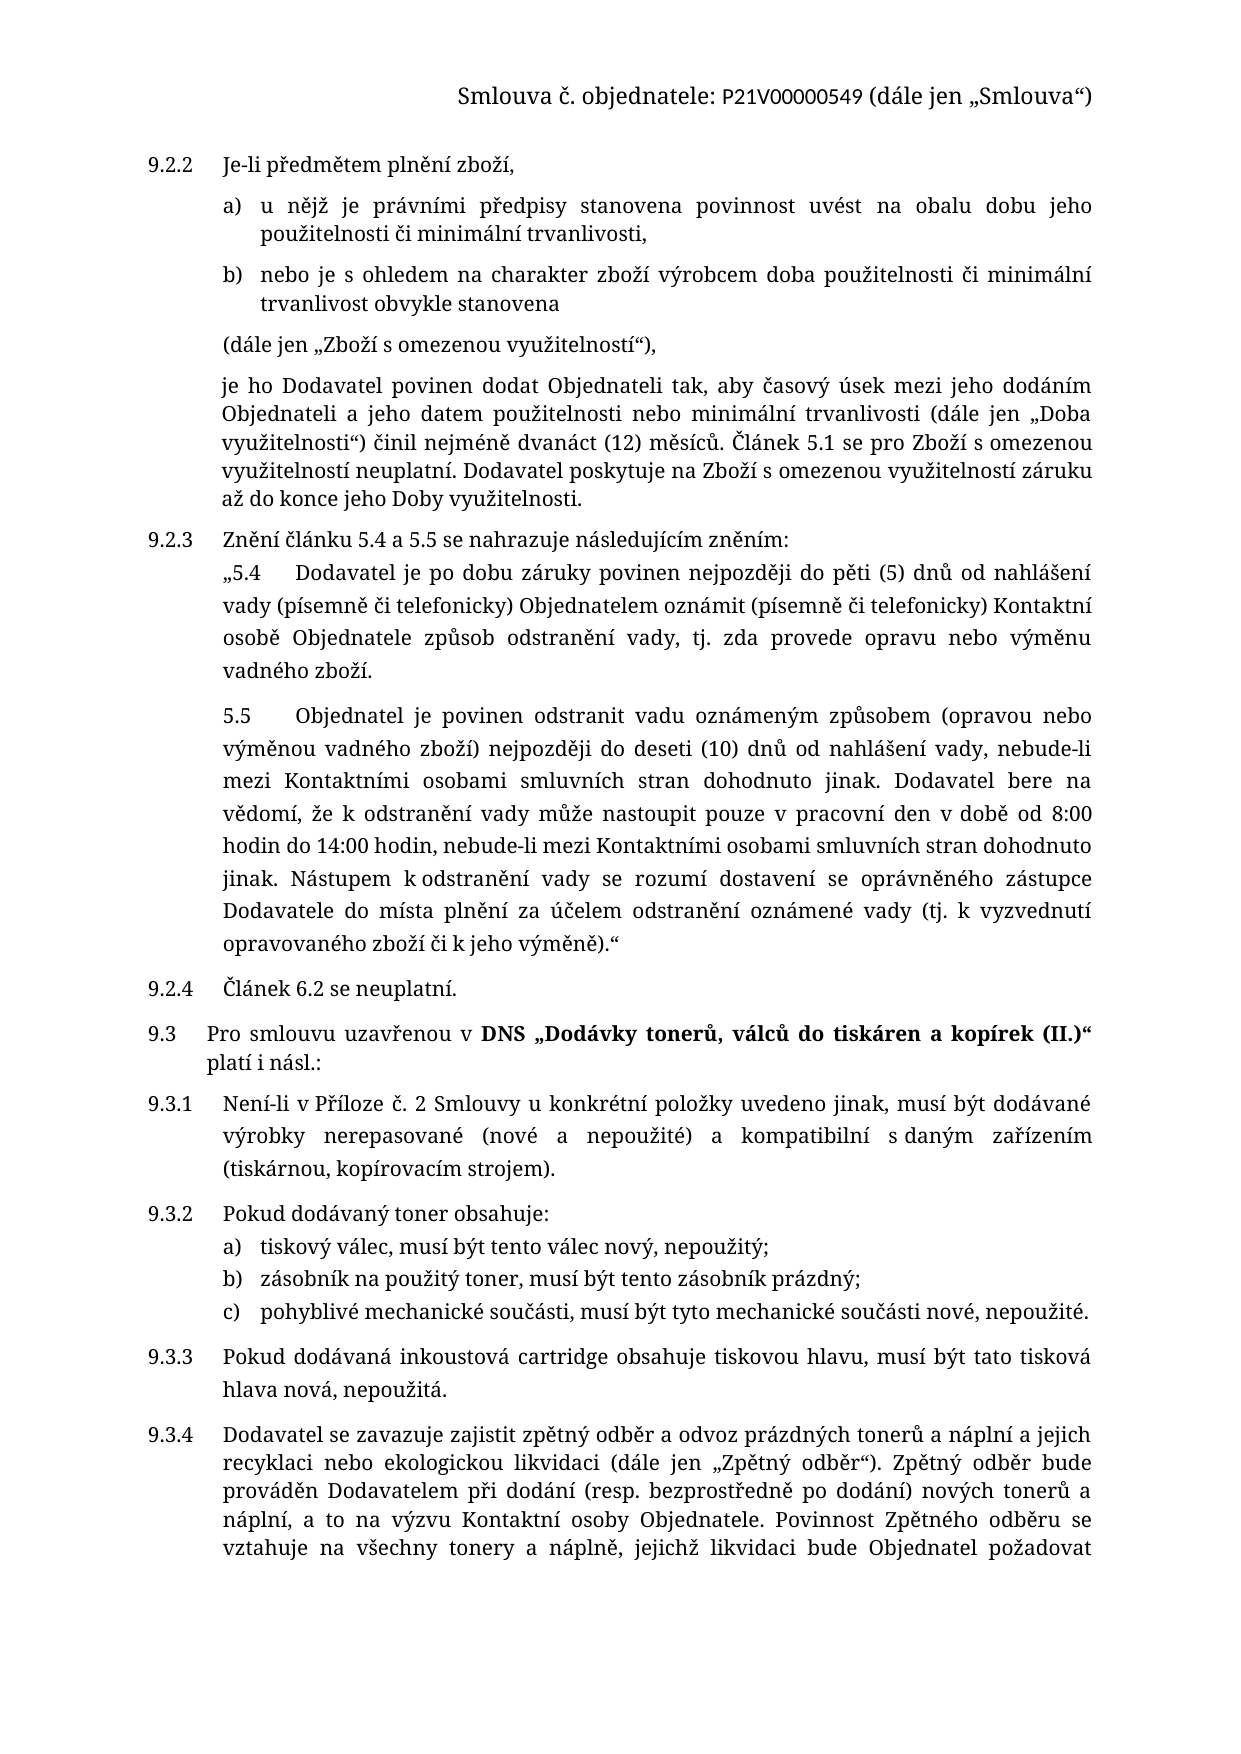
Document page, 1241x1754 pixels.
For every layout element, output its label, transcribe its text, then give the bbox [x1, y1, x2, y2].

list u nějž je právními předpisy stanovena povinnost uvést na obalu dobu jeho použitelnosti či minimální trvanlivosti, [223, 191, 1093, 248]
list tiskový válec, musí být tento válec nový, nepoužitý; [223, 1232, 1093, 1260]
list zásobník na použitý toner, musí být tento zásobník prázdný; [223, 1264, 1093, 1293]
list Je-li předmětem plnění zboží, [148, 150, 1093, 179]
list nebo je s ohledem na charakter zboží výrobcem doba použitelnosti či minimální trvanlivost obvykle stanovena [223, 261, 1093, 317]
list pohyblivé mechanické součásti, musí být tyto mechanické součásti nové, nepoužité. [223, 1297, 1093, 1325]
list Pokud dodávaná inkoustová cartridge obsahuje tiskovou hlavu, musí být tato tisková hlava nová, nepoužitá. [148, 1342, 1093, 1403]
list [148, 1420, 1093, 1562]
list Pokud dodávaný toner obsahuje: [148, 1199, 1093, 1228]
list Pro smlouvu uzavřenou v DNS „Dodávky tonerů, válců do tiskáren a kopírek (II.)“ platí i násl.: [148, 1019, 1093, 1076]
list Znění článku 5.4 a 5.5 se nahrazuje následujícím zněním: [148, 526, 1093, 554]
list „5.4 Dodavatel je po dobu záruky povinen nejpozději do pěti (5) dnů od nahlášení vady (písemně či telefonicky) Objednatelem oznámit (písemně či telefonicky) Kontaktní osobě Objednatele způsob odstranění vady, tj. zda provede opravu nebo výměnu vadného zboží. [223, 558, 1093, 684]
text (dále jen „Zboží s omezenou využitelností“), [223, 330, 1093, 358]
text je ho Dodavatel povinen dodat Objednateli tak, aby časový úsek mezi jeho dodáním Objednateli a jeho datem použitelnosti nebo minimální trvanlivosti (dále jen „Doba využitelnosti“) činil nejméně dvanáct (12) měsíců. Článek 5.1 se pro Zboží s omezenou využitelností neuplatní. Dodavatel poskytuje na Zboží s omezenou využitelností záruku až do konce jeho Doby využitelnosti. [221, 371, 1093, 513]
list 5.5 Objednatel je povinen odstranit vadu oznámeným způsobem (opravou nebo výměnou vadného zboží) nejpozději do deseti (10) dnů od nahlášení vady, nebude-li mezi Kontaktními osobami smluvních stran dohodnuto jinak. Dodavatel bere na vědomí, že k odstranění vady může nastoupit pouze v pracovní den v době od 8:00 hodin do 14:00 hodin, nebude-li mezi Kontaktními osobami smluvních stran dohodnuto jinak. Nástupem k odstranění vady se rozumí dostavení se oprávněného zástupce Dodavatele do místa plnění za účelem odstranění oznámené vady (tj. k vyzvednutí opravovaného zboží či k jeho výměně).“ [223, 701, 1093, 958]
list Není-li v Příloze č. 2 Smlouvy u konkrétní položky uvedeno jinak, musí být dodávané výrobky nerepasované (nové a nepoužité) a kompatibilní s daným zařízením (tiskárnou, kopírovacím strojem). [148, 1089, 1093, 1182]
list Článek 6.2 se neuplatní. [148, 974, 1093, 1003]
